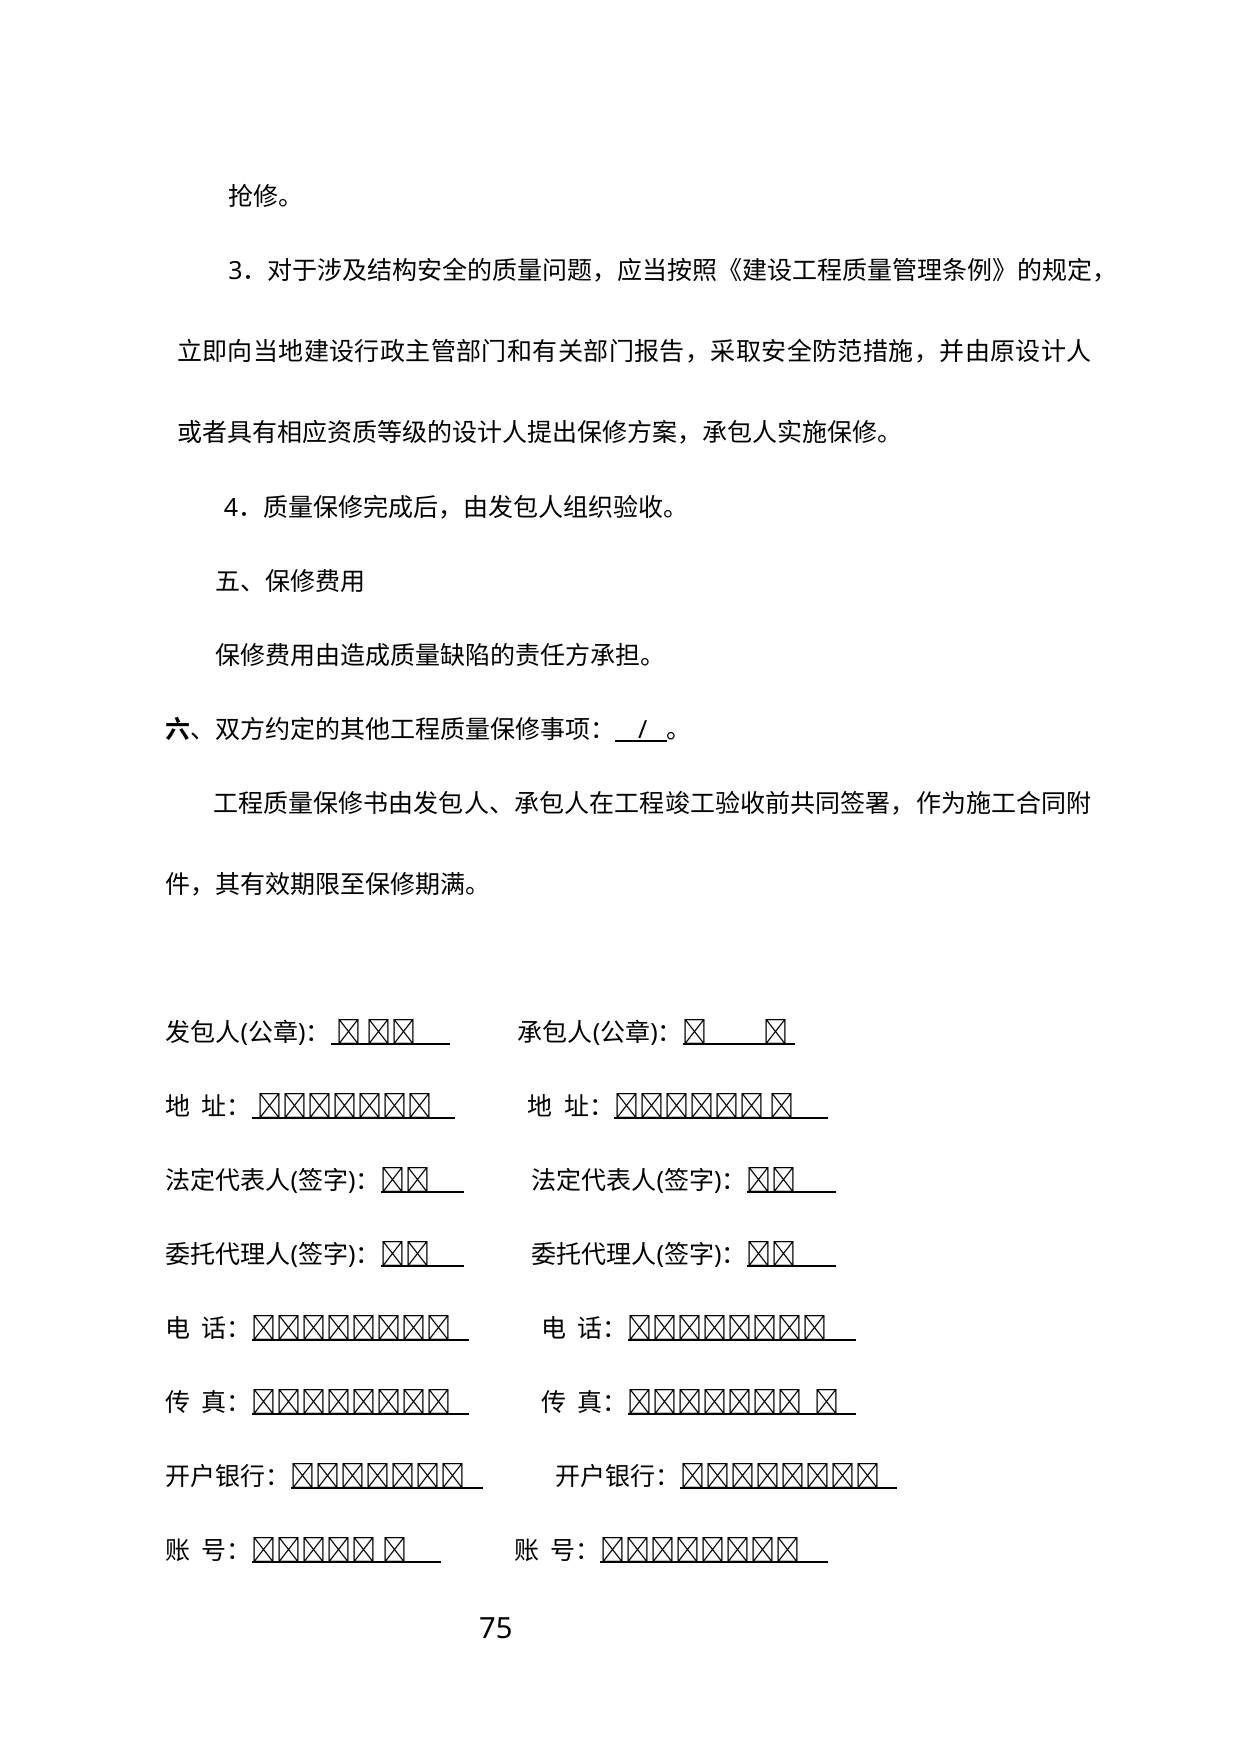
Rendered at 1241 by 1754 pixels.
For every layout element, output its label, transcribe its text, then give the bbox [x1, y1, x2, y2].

text 委托代理人(签字)： 委托代理人(签字)： [165, 1220, 1092, 1285]
text 保修费用由造成质量缺陷的责任方承担。 [165, 621, 1092, 686]
text 开户银行： 开户银行： [165, 1442, 1092, 1507]
text 五、保修费用 [165, 547, 1092, 612]
text 发包人(公章)：   承包人(公章)：  [165, 998, 1092, 1063]
text 法定代表人(签字)： 法定代表人(签字)： [165, 1146, 1092, 1211]
text 账 号：  账 号： [165, 1516, 1092, 1581]
text 传 真： 传 真：  [165, 1368, 1092, 1433]
text 地 址：  地 址：  [165, 1072, 1092, 1137]
text 3．对于涉及结构安全的质量问题，应当按照《建设工程质量管理条例》的规定，立即向当地建设行政主管部门和有关部门报告，采取安全防范措施，并由原设计人或者具有相应资质等级的设计人提出保修方案，承包人实施保修。 [177, 236, 1092, 463]
text 电 话： 电 话： [165, 1294, 1092, 1359]
text 工程质量保修书由发包人、承包人在工程竣工验收前共同签署，作为施工合同附件，其有效期限至保修期满。 [165, 769, 1092, 915]
text 抢修。 [177, 162, 1092, 227]
text 4．质量保修完成后，由发包人组织验收。 [211, 473, 1092, 538]
text 六、双方约定的其他工程质量保修事项： / 。 [165, 695, 1092, 760]
